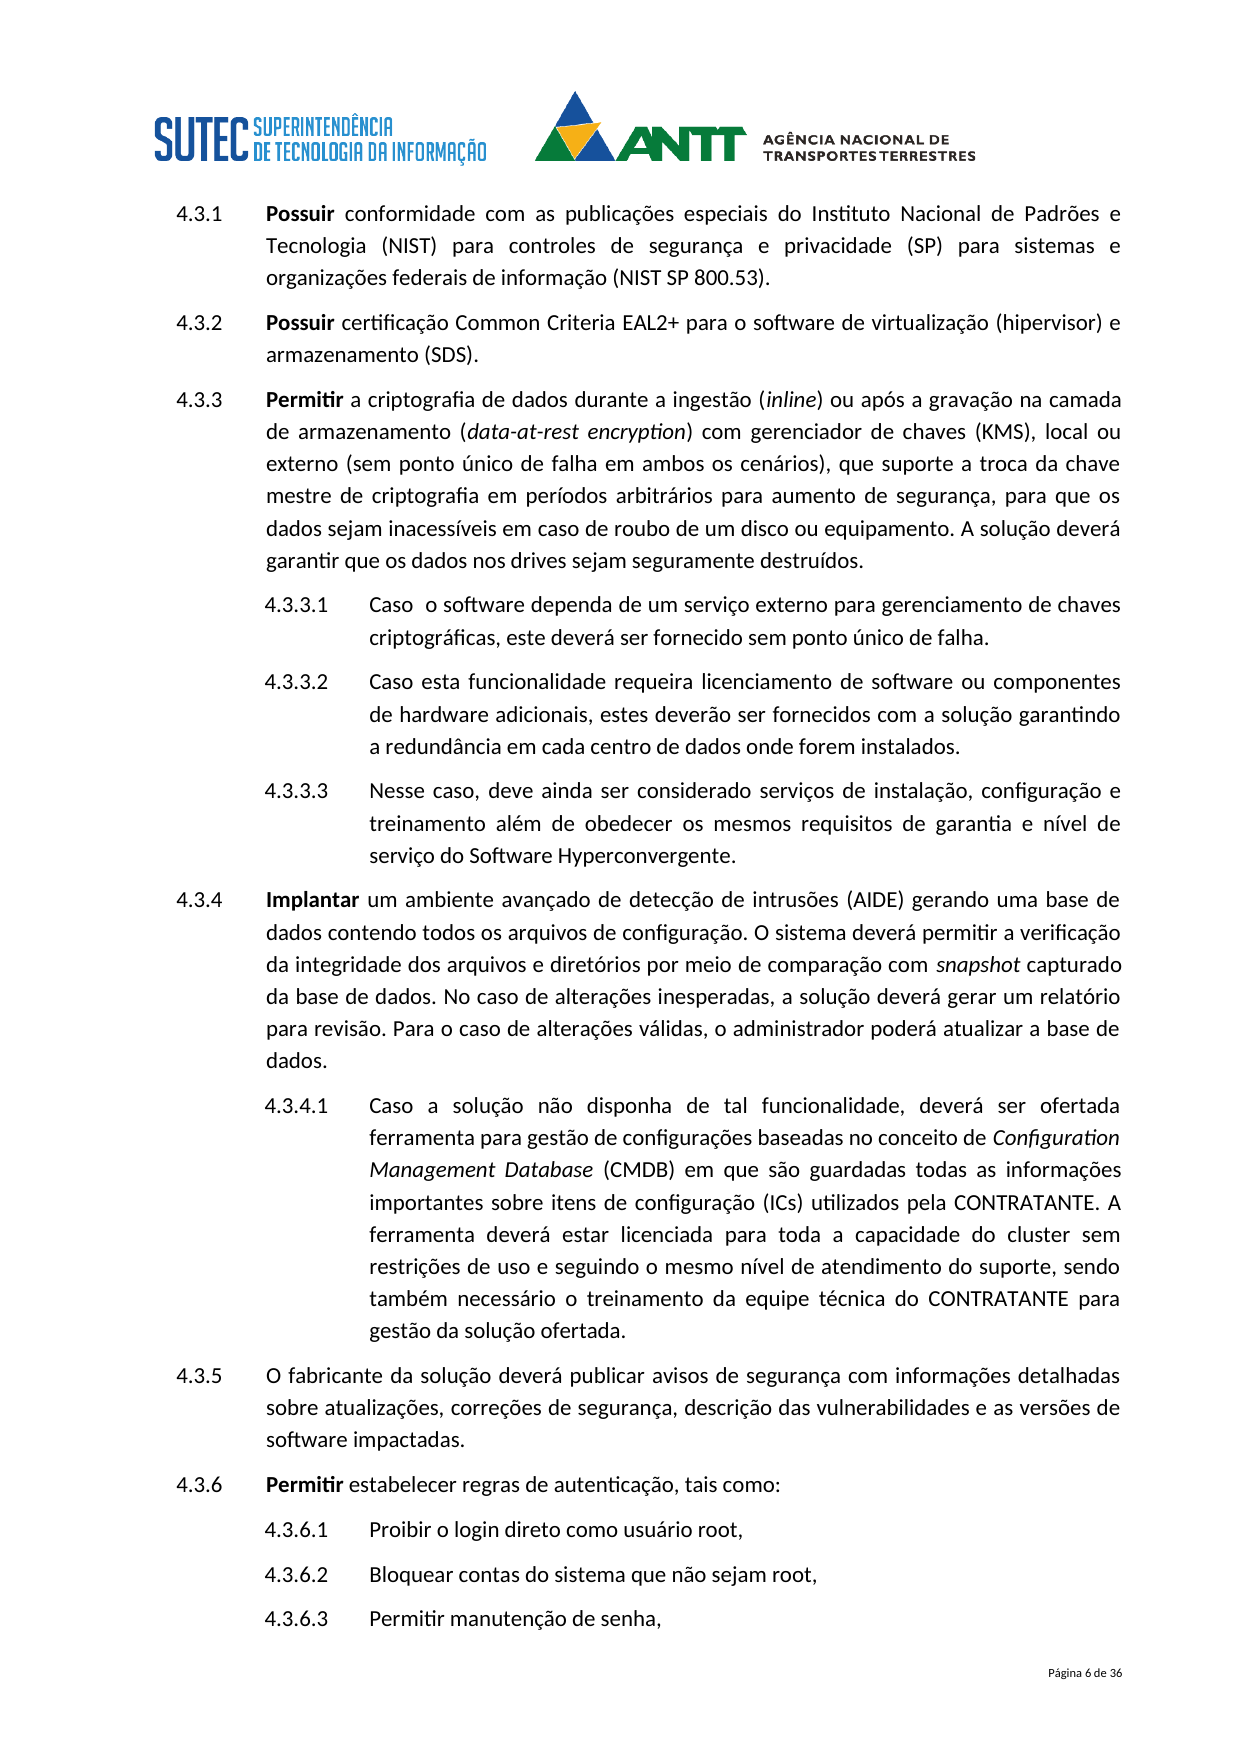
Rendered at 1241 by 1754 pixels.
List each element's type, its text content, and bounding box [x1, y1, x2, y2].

subtitle Permitir a criptografia de dados durante a ingestão (inline) ou após a gravação na camada de armazenamento (data-at-rest encryption) com gerenciador de chaves (KMS), local ou externo (sem ponto único de falha em ambos os cenários), que suporte a troca da chave mestre de criptografia em períodos arbitrários para aumento de segurança, para que os dados sejam inacessíveis em caso de roubo de um disco ou equipamento. A solução deverá garantir que os dados nos drives sejam seguramente destruídos. [176, 385, 1122, 574]
subtitle Bloquear contas do sistema que não sejam root, [264, 1560, 1122, 1588]
subtitle Possuir certificação Common Criteria EAL2+ para o software de virtualização (hipervisor) e armazenamento (SDS). [176, 308, 1122, 368]
subtitle Caso esta funcionalidade requeira licenciamento de software ou componentes de hardware adicionais, estes deverão ser fornecidos com a solução garantindo a redundância em cada centro de dados onde forem instalados. [264, 667, 1122, 760]
subtitle Proibir o login direto como usuário root, [264, 1515, 1122, 1543]
subtitle Caso a solução não disponha de tal funcionalidade, deverá ser ofertada ferramenta para gestão de configurações baseadas no conceito de Configuration Management Database (CMDB) em que são guardadas todas as informações importantes sobre itens de configuração (ICs) utilizados pela CONTRATANTE. A ferramenta deverá estar licenciada para toda a capacidade do cluster sem restrições de uso e seguindo o mesmo nível de atendimento do suporte, sendo também necessário o treinamento da equipe técnica do CONTRATANTE para gestão da solução ofertada. [264, 1091, 1122, 1344]
subtitle Nesse caso, deve ainda ser considerado serviços de instalação, configuração e treinamento além de obedecer os mesmos requisitos de garantia e nível de serviço do Software Hyperconvergente. [264, 777, 1122, 869]
subtitle Permitir estabelecer regras de autenticação, tais como: [176, 1470, 1122, 1498]
subtitle Implantar um ambiente avançado de detecção de intrusões (AIDE) gerando uma base de dados contendo todos os arquivos de configuração. O sistema deverá permitir a verificação da integridade dos arquivos e diretórios por meio de comparação com snapshot capturado da base de dados. No caso de alterações inesperadas, a solução deverá gerar um relatório para revisão. Para o caso de alterações válidas, o administrador poderá atualizar a base de dados. [176, 886, 1122, 1074]
subtitle Permitir manutenção de senha, [264, 1604, 1122, 1632]
subtitle Caso o software dependa de um serviço externo para gerenciamento de chaves criptográficas, este deverá ser fornecido sem ponto único de falha. [264, 591, 1122, 651]
subtitle Possuir conformidade com as publicações especiais do Instituto Nacional de Padrões e Tecnologia (NIST) para controles de segurança e privacidade (SP) para sistemas e organizações federais de informação (NIST SP 800.53). [176, 199, 1122, 291]
picture [118, 73, 1004, 199]
subtitle O fabricante da solução deverá publicar avisos de segurança com informações detalhadas sobre atualizações, correções de segurança, descrição das vulnerabilidades e as versões de software impactadas. [176, 1361, 1122, 1454]
